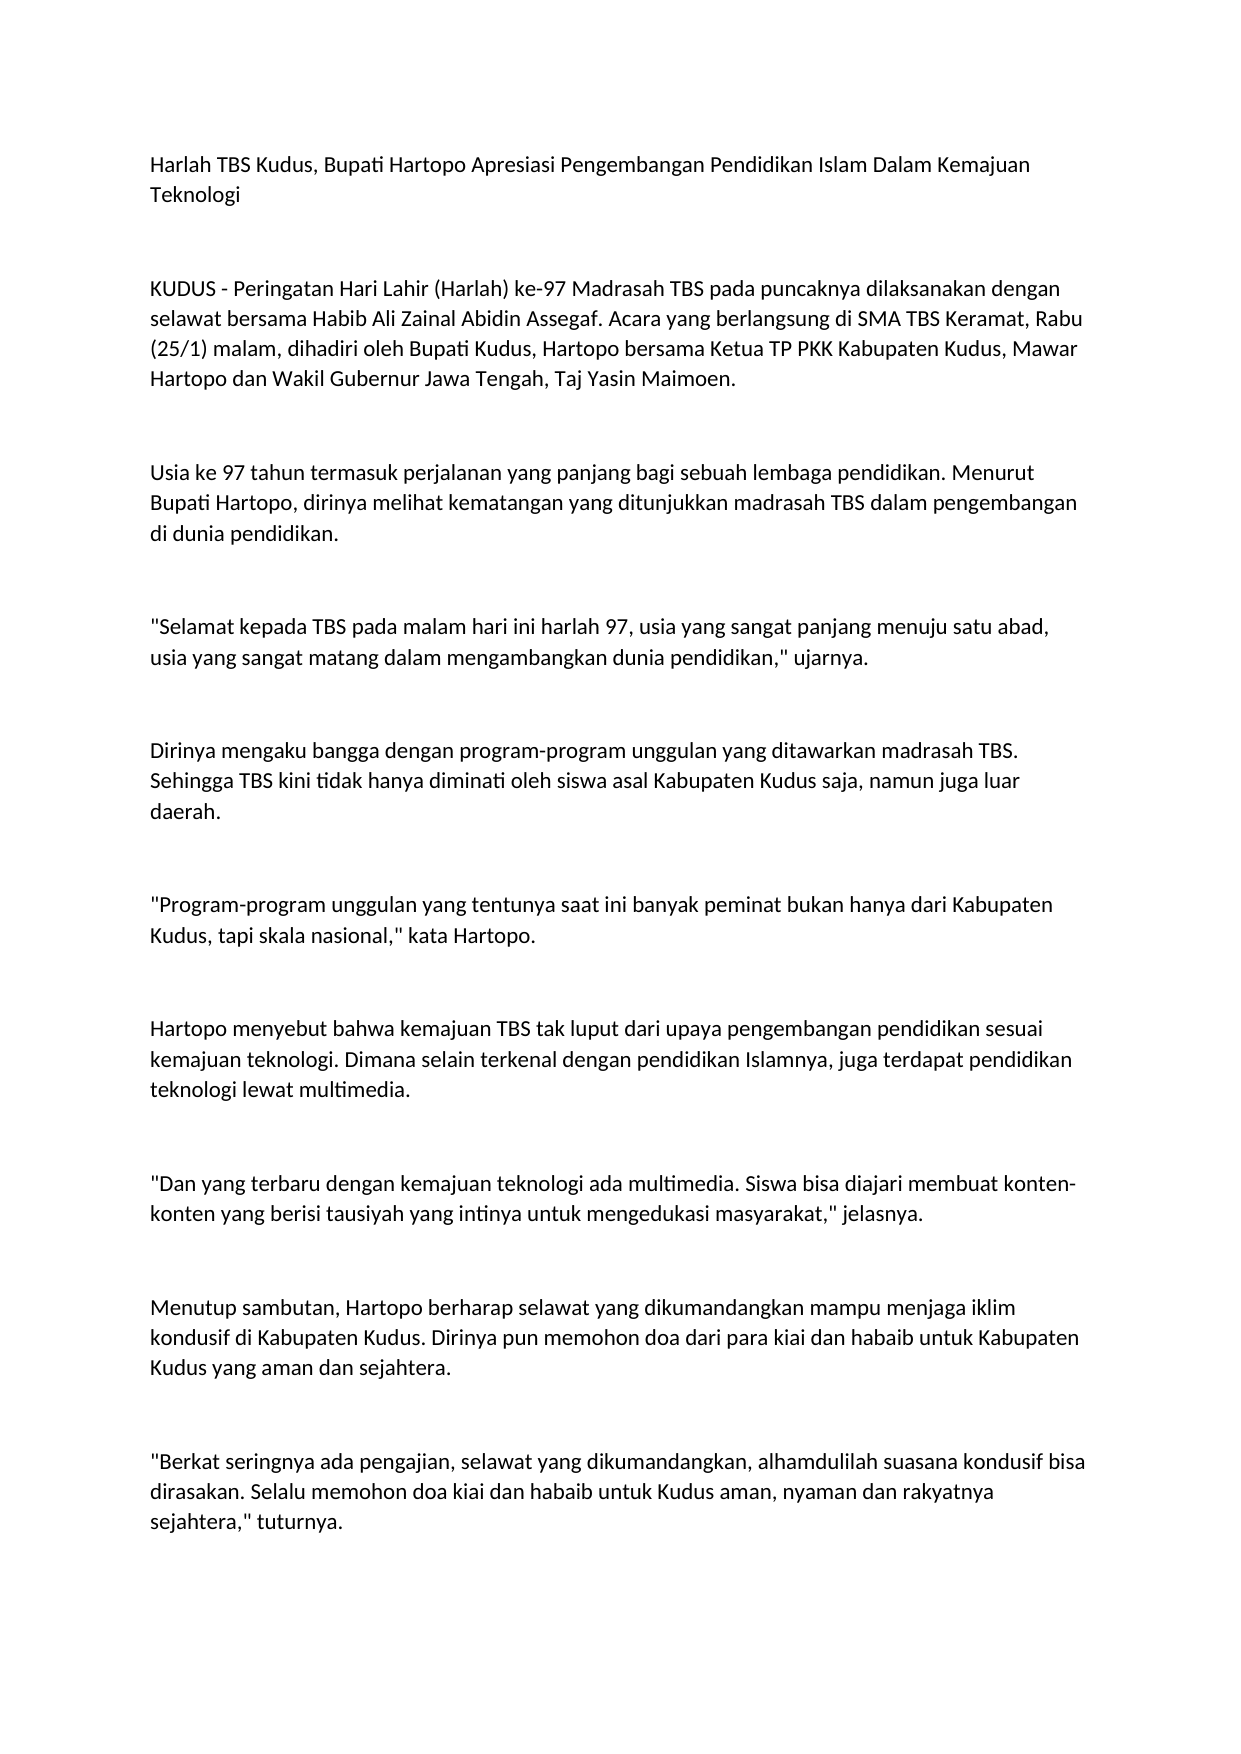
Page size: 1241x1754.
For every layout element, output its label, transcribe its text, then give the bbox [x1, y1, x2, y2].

text Usia ke 97 tahun termasuk perjalanan yang panjang bagi sebuah lembaga pendidikan. Menurut Bupati Hartopo, dirinya melihat kematangan yang ditunjukkan madrasah TBS dalam pengembangan di dunia pendidikan. [150, 458, 1090, 547]
text Hartopo menyebut bahwa kemajuan TBS tak luput dari upaya pengembangan pendidikan sesuai kemajuan teknologi. Dimana selain terkenal dengan pendidikan Islamnya, juga terdapat pendidikan teknologi lewat multimedia. [150, 1014, 1090, 1103]
text Dirinya mengaku bangga dengan program-program unggulan yang ditawarkan madrasah TBS. Sehingga TBS kini tidak hanya diminati oleh siswa asal Kabupaten Kudus saja, namun juga luar daerah. [150, 736, 1090, 825]
text "Dan yang terbaru dengan kemajuan teknologi ada multimedia. Siswa bisa diajari membuat konten-konten yang berisi tausiyah yang intinya untuk mengedukasi masyarakat," jelasnya. [150, 1169, 1090, 1227]
text Harlah TBS Kudus, Bupati Hartopo Apresiasi Pengembangan Pendidikan Islam Dalam Kemajuan Teknologi [150, 150, 1090, 208]
text KUDUS - Peringatan Hari Lahir (Harlah) ke-97 Madrasah TBS pada puncaknya dilaksanakan dengan selawat bersama Habib Ali Zainal Abidin Assegaf. Acara yang berlangsung di SMA TBS Keramat, Rabu (25/1) malam, dihadiri oleh Bupati Kudus, Hartopo bersama Ketua TP PKK Kabupaten Kudus, Mawar Hartopo dan Wakil Gubernur Jawa Tengah, Taj Yasin Maimoen. [150, 274, 1090, 393]
text "Program-program unggulan yang tentunya saat ini banyak peminat bukan hanya dari Kabupaten Kudus, tapi skala nasional," kata Hartopo. [150, 891, 1090, 949]
text Menutup sambutan, Hartopo berharap selawat yang dikumandangkan mampu menjaga iklim kondusif di Kabupaten Kudus. Dirinya pun memohon doa dari para kiai dan habaib untuk Kabupaten Kudus yang aman dan sejahtera. [150, 1293, 1090, 1381]
text "Selamat kepada TBS pada malam hari ini harlah 97, usia yang sangat panjang menuju satu abad, usia yang sangat matang dalam mengambangkan dunia pendidikan," ujarnya. [150, 612, 1090, 671]
text "Berkat seringnya ada pengajian, selawat yang dikumandangkan, alhamdulilah suasana kondusif bisa dirasakan. Selalu memohon doa kiai dan habaib untuk Kudus aman, nyaman dan rakyatnya sejahtera," tuturnya. [150, 1447, 1090, 1535]
